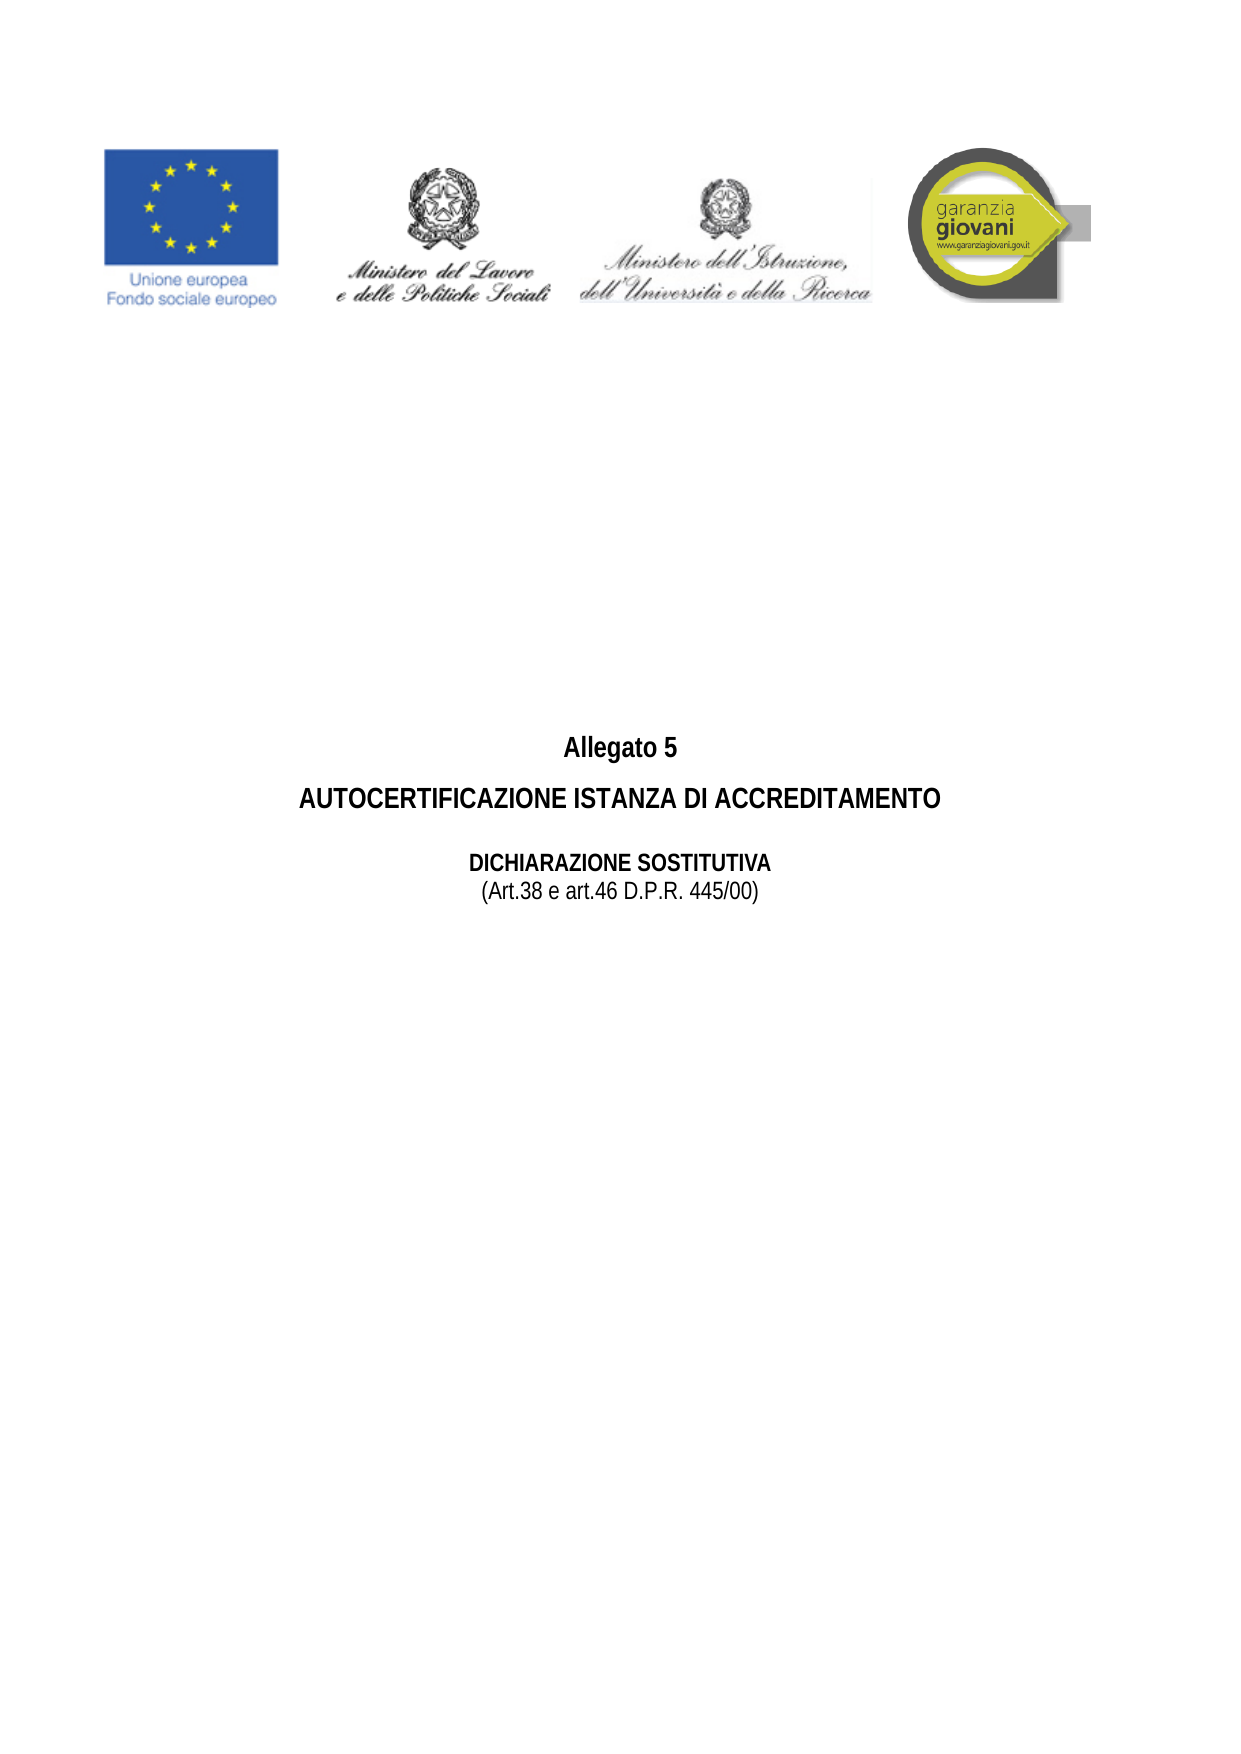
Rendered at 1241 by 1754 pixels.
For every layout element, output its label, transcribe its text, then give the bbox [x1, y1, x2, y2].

text AUTOCERTIFICAZIONE ISTANZA DI ACCREDITAMENTO [118, 781, 1122, 814]
text Allegato 5 [118, 731, 1122, 764]
text (Art.38 e art.46 D.P.R. 445/00) [118, 876, 1122, 905]
picture [579, 178, 874, 303]
text DICHIARAZIONE SOSTITUTIVA [118, 848, 1122, 876]
picture [334, 167, 552, 303]
picture [103, 148, 280, 308]
